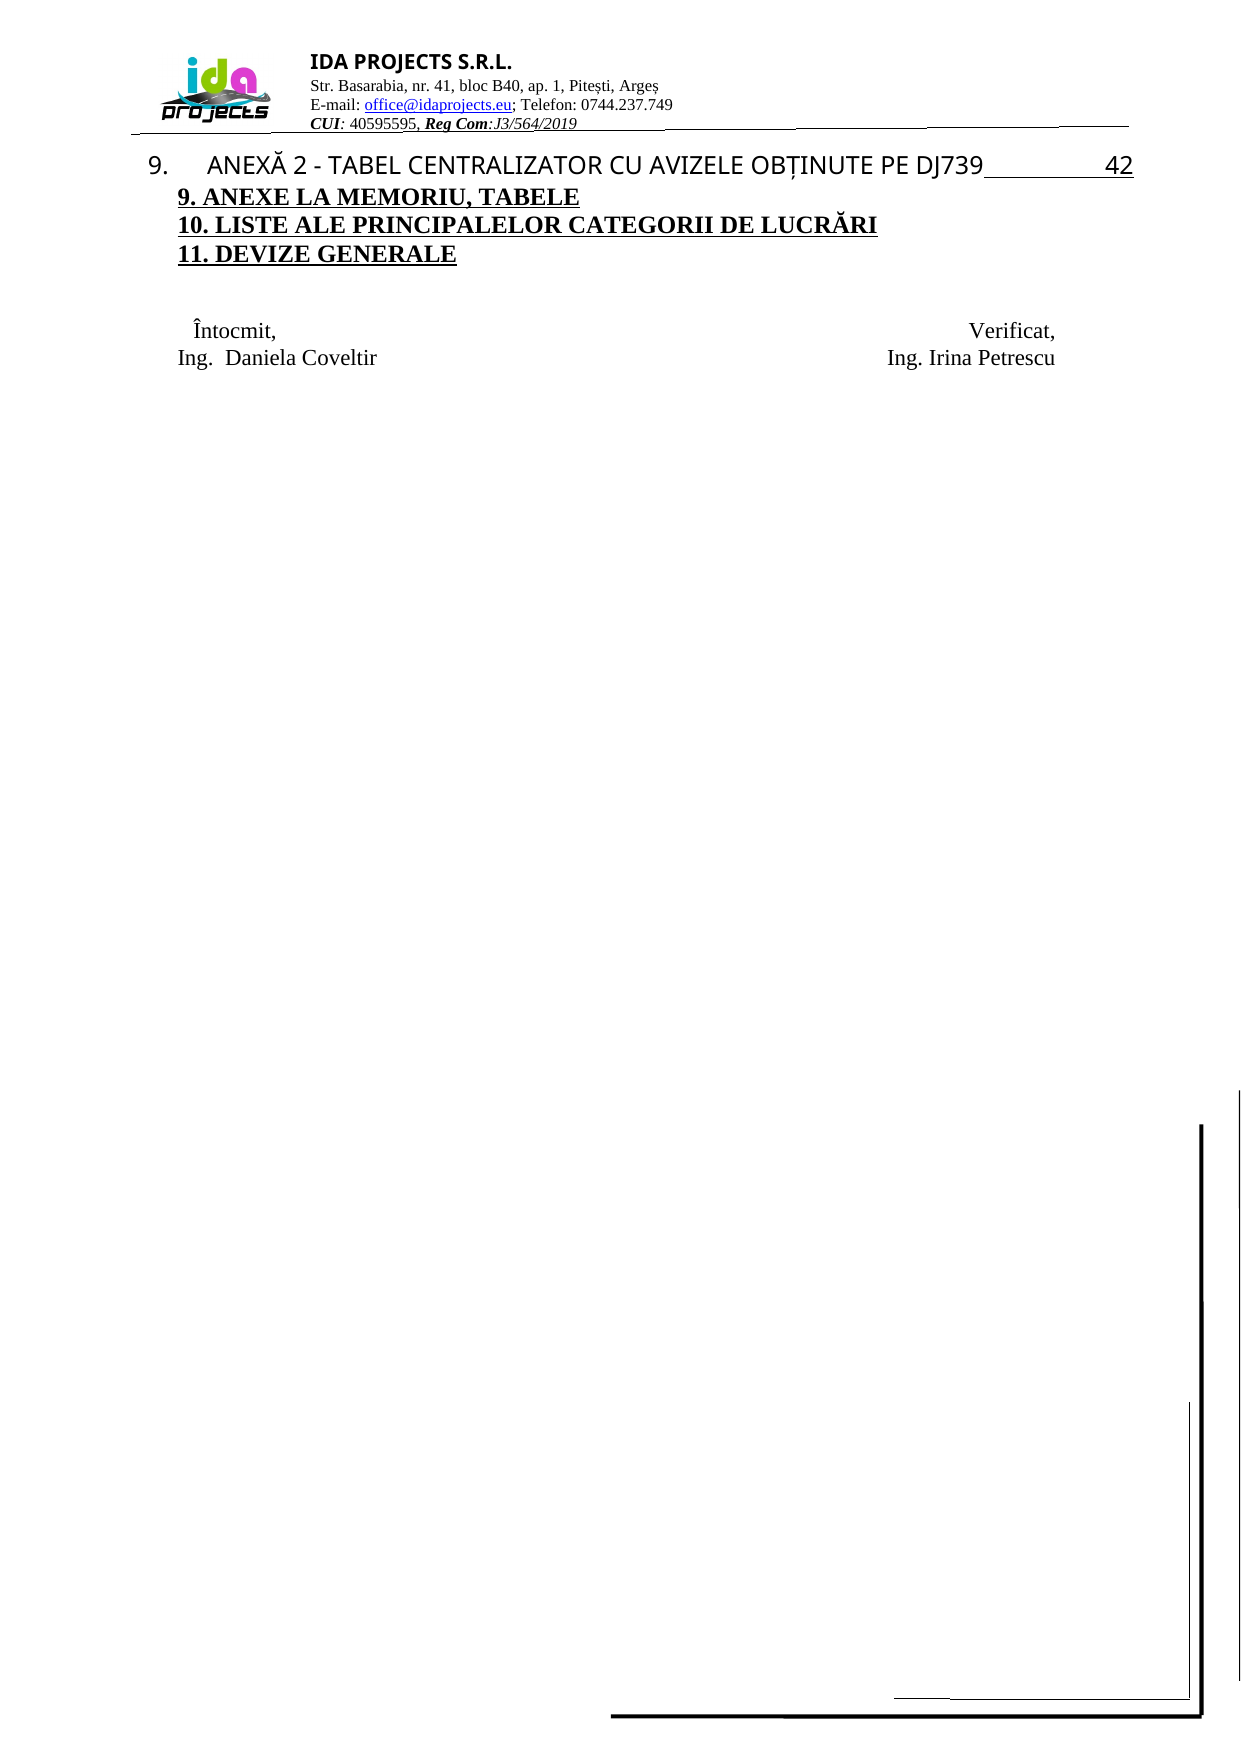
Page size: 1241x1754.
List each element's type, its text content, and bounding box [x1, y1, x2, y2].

text 10. LISTE ALE PRINCIPALELOR CATEGORII DE LUCRĂRI [118, 211, 1125, 239]
text 11. DEVIZE GENERALE [118, 239, 1125, 268]
text 9. ANEXĂ 2 - TABEL CENTRALIZATOR CU AVIZELE OBȚINUTE PE DJ739 42 [148, 148, 1125, 182]
text 9. ANEXE LA MEMORIU, TABELE [118, 182, 1125, 211]
table_header Verificat, Ing. Irina Petrescu [612, 318, 1067, 397]
picture [157, 53, 274, 126]
table_header Întocmit, Ing. Daniela Coveltir [107, 318, 612, 397]
